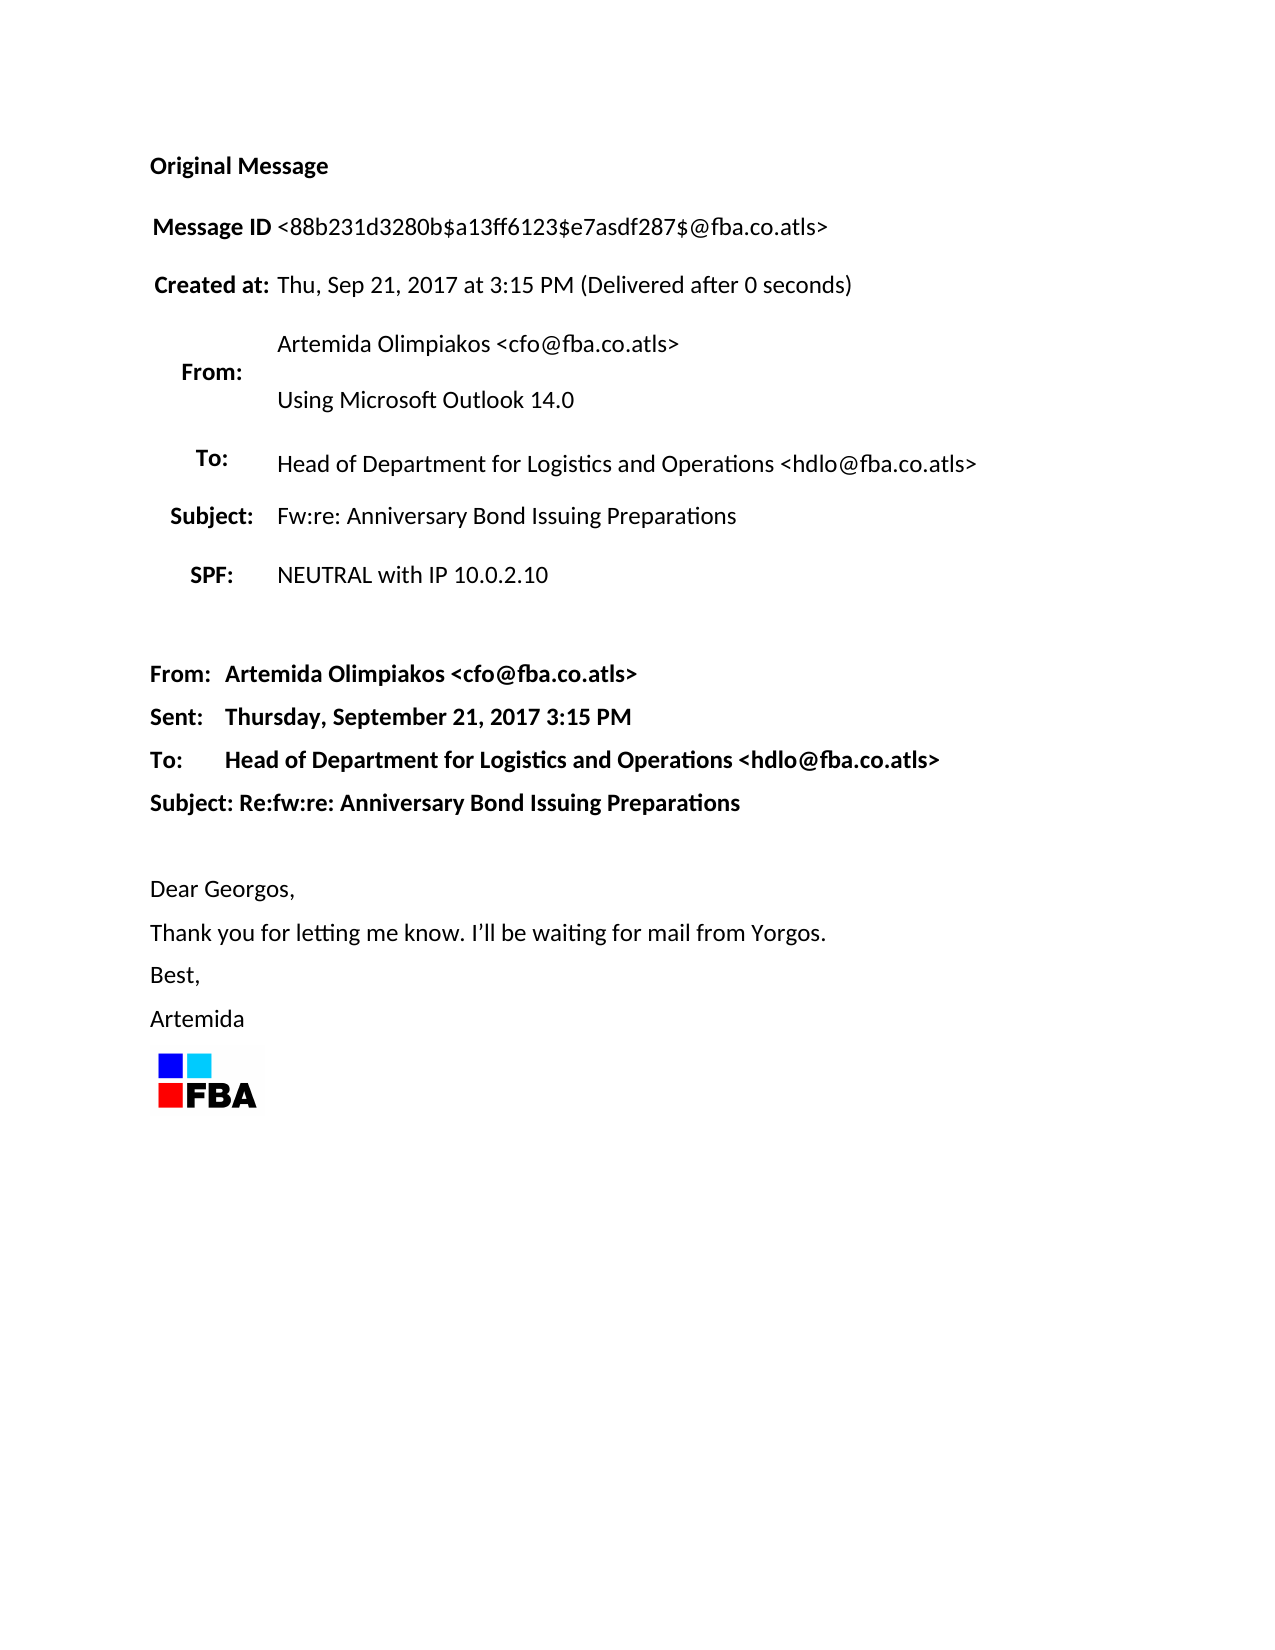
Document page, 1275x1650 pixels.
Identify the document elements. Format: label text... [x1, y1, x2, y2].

table_cell NEUTRAL with IP 10.0.2.10 [275, 557, 984, 616]
table_cell Created at: [149, 268, 275, 326]
table_cell Artemida Olimpiakos <cfo@fba.co.atls> Using Microsoft Outlook 14.0 [275, 326, 984, 441]
text Dear Georgos, [150, 874, 1125, 904]
text Subject: Re:fw:re: Anniversary Bond Issuing Preparations [150, 788, 1125, 818]
picture [150, 1045, 265, 1116]
table_cell Thu, Sep 21, 2017 at 3:15 PM (Delivered after 0 seconds) [275, 268, 984, 326]
table_header Message ID [149, 210, 275, 268]
table_cell Fw:re: Anniversary Bond Issuing Preparations [275, 499, 984, 557]
table_cell Subject: [149, 499, 275, 557]
text Sent: Thursday, September 21, 2017 3:15 PM [150, 702, 1125, 732]
text Artemida [150, 1003, 1125, 1033]
table_cell From: [149, 326, 275, 441]
table_header <88b231d3280b$a13ff6123$e7asdf287$@fba.co.atls> [275, 210, 984, 268]
text From: Artemida Olimpiakos <cfo@fba.co.atls> [150, 658, 1125, 689]
table_cell SPF: [149, 557, 275, 616]
text To: Head of Department for Logistics and Operations <hdlo@fba.co.atls> [150, 744, 1125, 775]
table_cell To: [149, 441, 275, 499]
text Thank you for letting me know. I’ll be waiting for mail from Yorgos. [150, 917, 1125, 947]
subtitle Original Message [150, 150, 1125, 181]
text Best, [150, 960, 1125, 990]
table_cell Head of Department for Logistics and Operations <hdlo@fba.co.atls> [275, 441, 984, 499]
